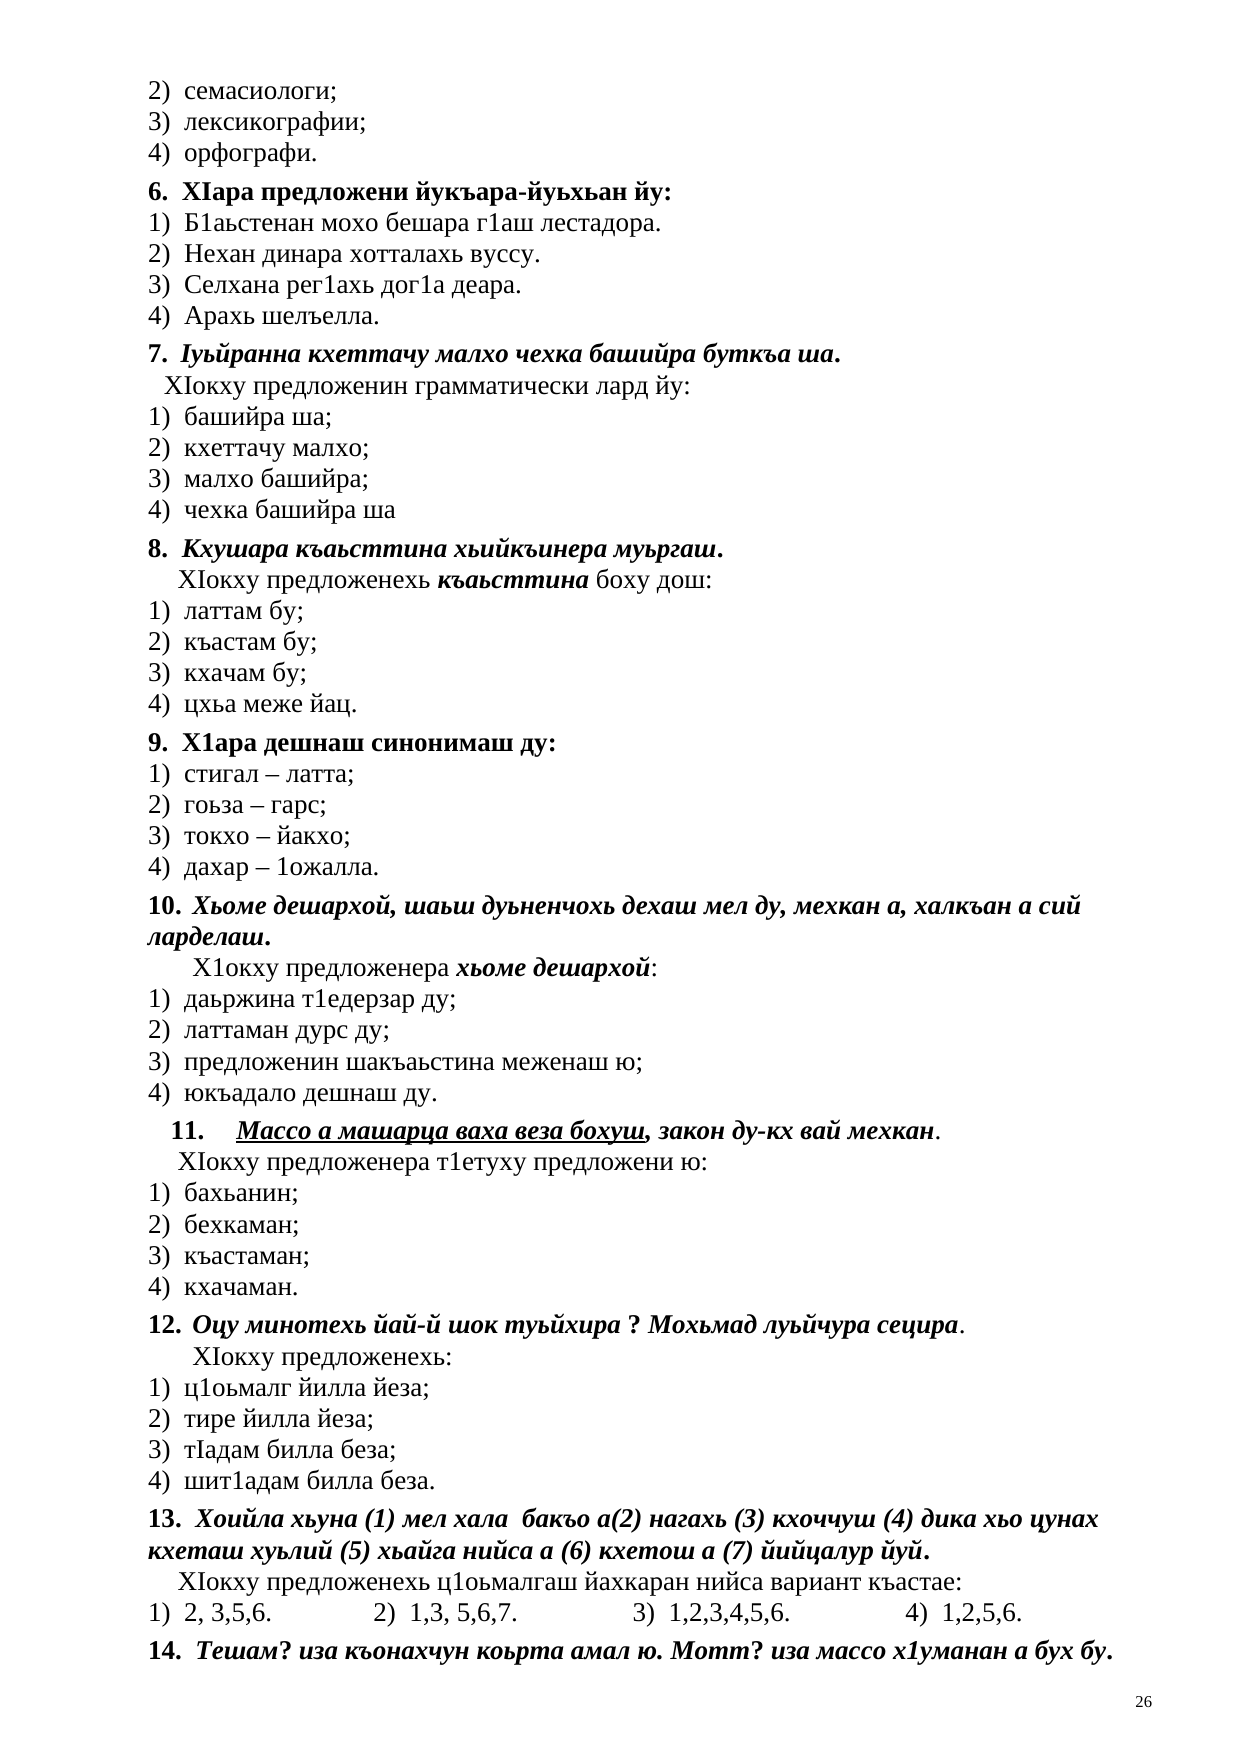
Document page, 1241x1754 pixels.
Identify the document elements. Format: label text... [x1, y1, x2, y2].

list ХӀокху предложенин грамматически лард йу: [164, 369, 1152, 400]
text 7. Ӏуьйранна кхеттачу малхо чехка башийра буткъа ша. [89, 338, 1152, 369]
text ХӀокху предложенехь къаьсттина боху дош: [177, 563, 1152, 594]
text 3) кхачам бу; [118, 656, 1152, 687]
text 1) 2, 3,5,6. 2) 1,3, 5,6,7. 3) 1,2,3,4,5,6. 4) 1,2,5,6. [118, 1596, 1152, 1627]
text 3) Селхана рег1ахь дог1а деара. [118, 268, 1152, 299]
text 1) стигал – латта; [118, 757, 1152, 788]
list ХӀокху предложенера т1етуху предложени ю: [141, 1145, 1152, 1177]
text 2) кхеттачу малхо; [118, 431, 1152, 462]
text 4) цхьа меже йац. [118, 687, 1152, 719]
text 4) орфографи. [118, 136, 1152, 167]
text 2) гоьза – гарс; [118, 788, 1152, 819]
text 1) бахьанин; [118, 1177, 1152, 1208]
text 1) Б1аьстенан мохо бешара г1аш лестадора. [118, 206, 1152, 237]
text 1) башийра ша; [118, 400, 1152, 431]
text 1) даьржина т1едерзар ду; [118, 982, 1152, 1013]
text 2) тире йилла йеза; [118, 1402, 1152, 1433]
text 2) семасиологи; [118, 74, 1152, 105]
text 3) лексикографии; [118, 105, 1152, 136]
text 6. ХӀара предложени йукъара-йуьхьан йу: [118, 174, 1152, 206]
text 14. Тешам? иза къонахчун коьрта амал ю. Мотт? иза массо х1уманан а бух бу. [118, 1634, 1152, 1666]
text 2) бехкаман; [118, 1208, 1152, 1239]
text 3) предложенин шакъаьстина меженаш ю; [118, 1045, 1152, 1076]
text 4) Арахь шелъелла. [118, 299, 1152, 330]
text 4) шит1адам билла беза. [118, 1464, 1152, 1495]
text 13. Хоийла хьуна (1) мел хала бакъо а(2) нагахь (3) кхоччуш (4) дика хьо цунах кхеташ хуьлий (5) хьайга нийса а (6) кхетош а (7) йийцалур йуй. [148, 1503, 1152, 1565]
text 9. Х1ара дешнаш синонимаш ду: [118, 726, 1152, 757]
list Оцу минотехь йай-й шок туьйхира ? Мохьмад луьйчура сецира. [148, 1308, 1152, 1339]
text 3) тӀадам билла беза; [118, 1433, 1152, 1464]
text 2) къастам бу; [118, 625, 1152, 656]
text 4) юкъадало дешнаш ду. [118, 1076, 1152, 1107]
list Х1окху предложенера хьоме дешархой: [141, 951, 1152, 982]
text 2) латтаман дурс ду; [118, 1013, 1152, 1045]
text 2) Нехан динара хотталахь вуссу. [118, 237, 1152, 268]
text 8. Кхушара къаьсттина хьийкъинера муьргаш. [148, 532, 1152, 563]
list Хьоме дешархой, шаьш дуьненчохь дехаш мел ду, мехкан а, халкъан а сий ларделаш. [148, 889, 1152, 951]
text 3) токхо – йакхо; [118, 819, 1152, 851]
text 3) къастаман; [118, 1239, 1152, 1270]
list ХӀокху предложенехь: [141, 1339, 1152, 1371]
text ХӀокху предложенехь ц1оьмалгаш йахкаран нийса вариант къастае: [148, 1565, 1152, 1596]
text 4) чехка башийра ша [118, 493, 1152, 524]
text 1) латтам бу; [118, 594, 1152, 625]
text 4) кхачаман. [118, 1270, 1152, 1301]
list Массо а машарца ваха веза бохуш, закон ду-кх вай мехкан. [164, 1114, 1152, 1145]
text 3) малхо башийра; [118, 462, 1152, 493]
text 4) дахар – 1ожалла. [118, 851, 1152, 882]
text 1) ц1оьмалг йилла йеза; [118, 1371, 1152, 1402]
